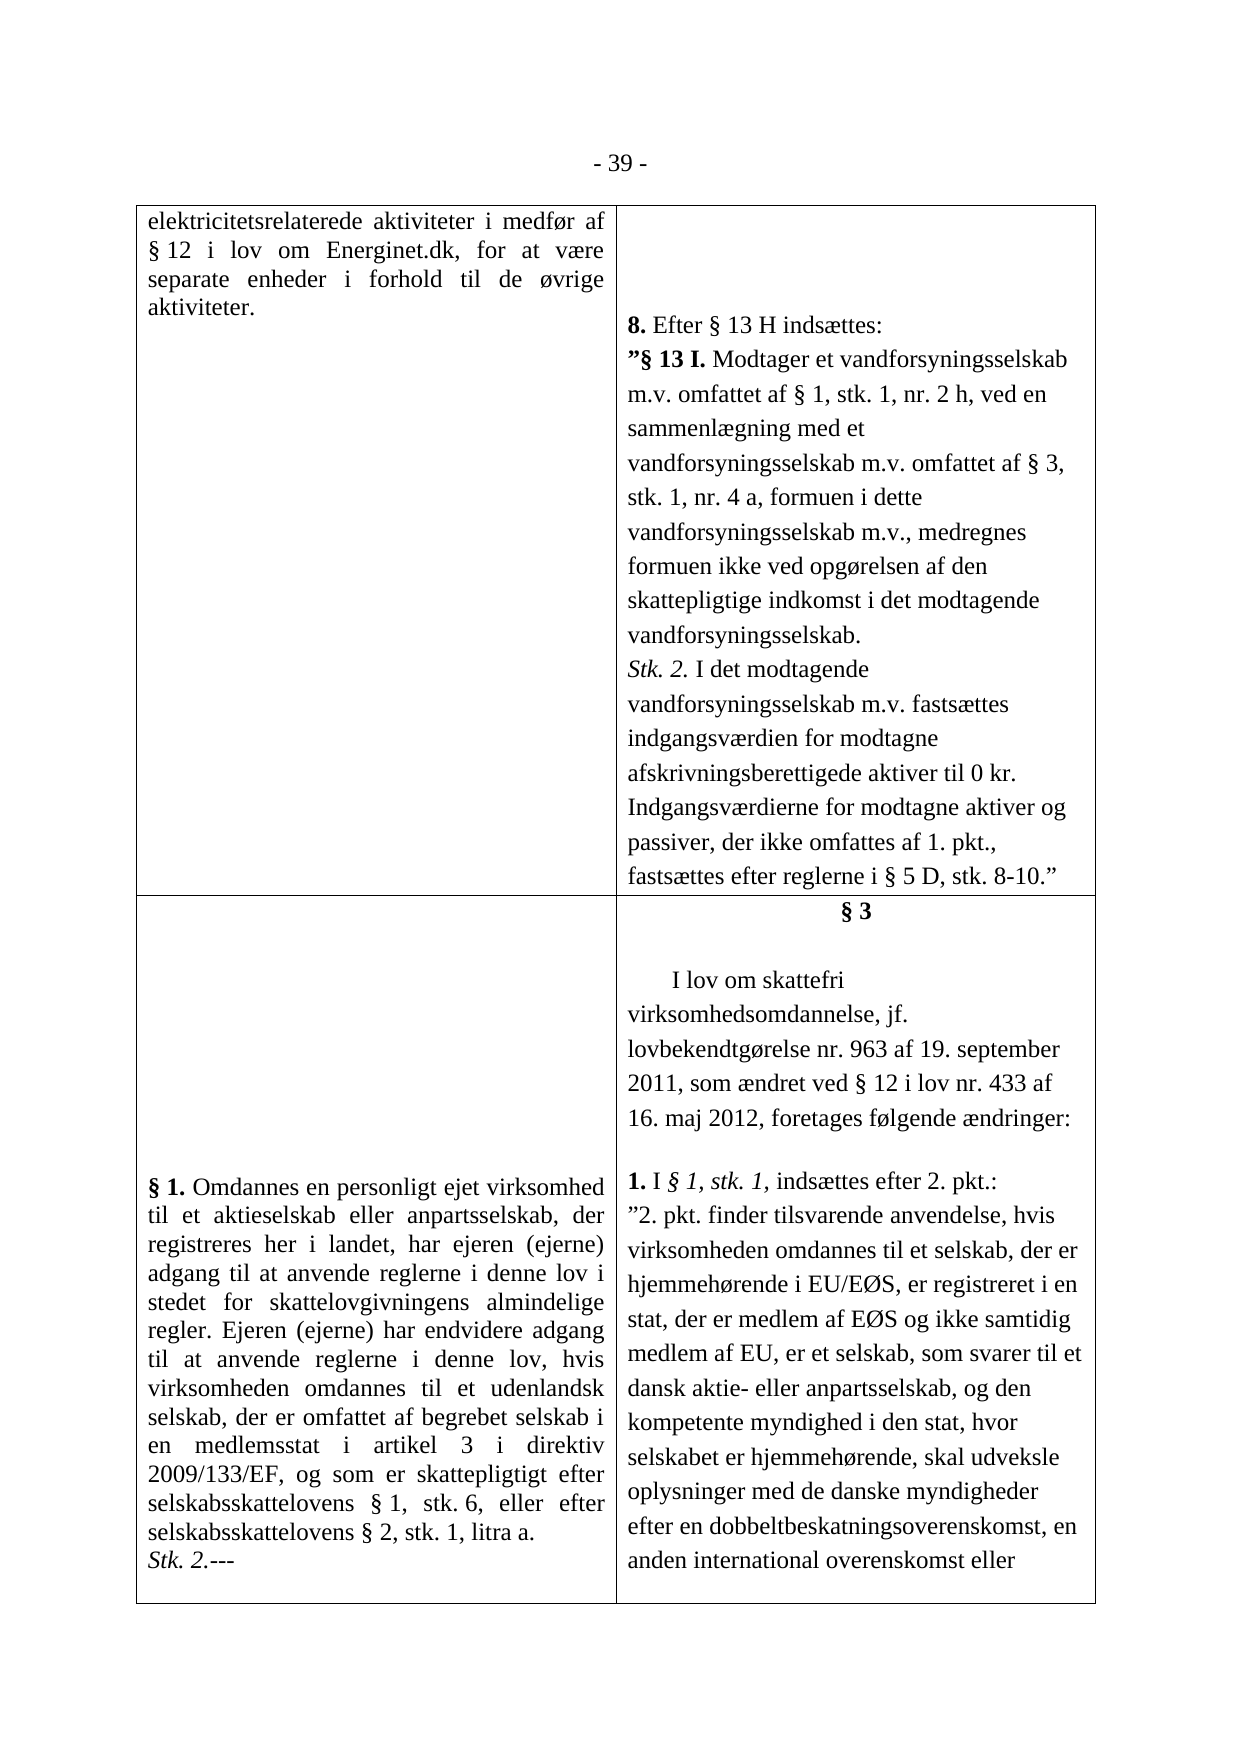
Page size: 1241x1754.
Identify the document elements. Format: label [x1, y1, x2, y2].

table_cell [137, 896, 616, 1603]
table_cell [137, 206, 616, 895]
table_cell [617, 206, 1095, 895]
table_cell [617, 896, 1095, 1603]
